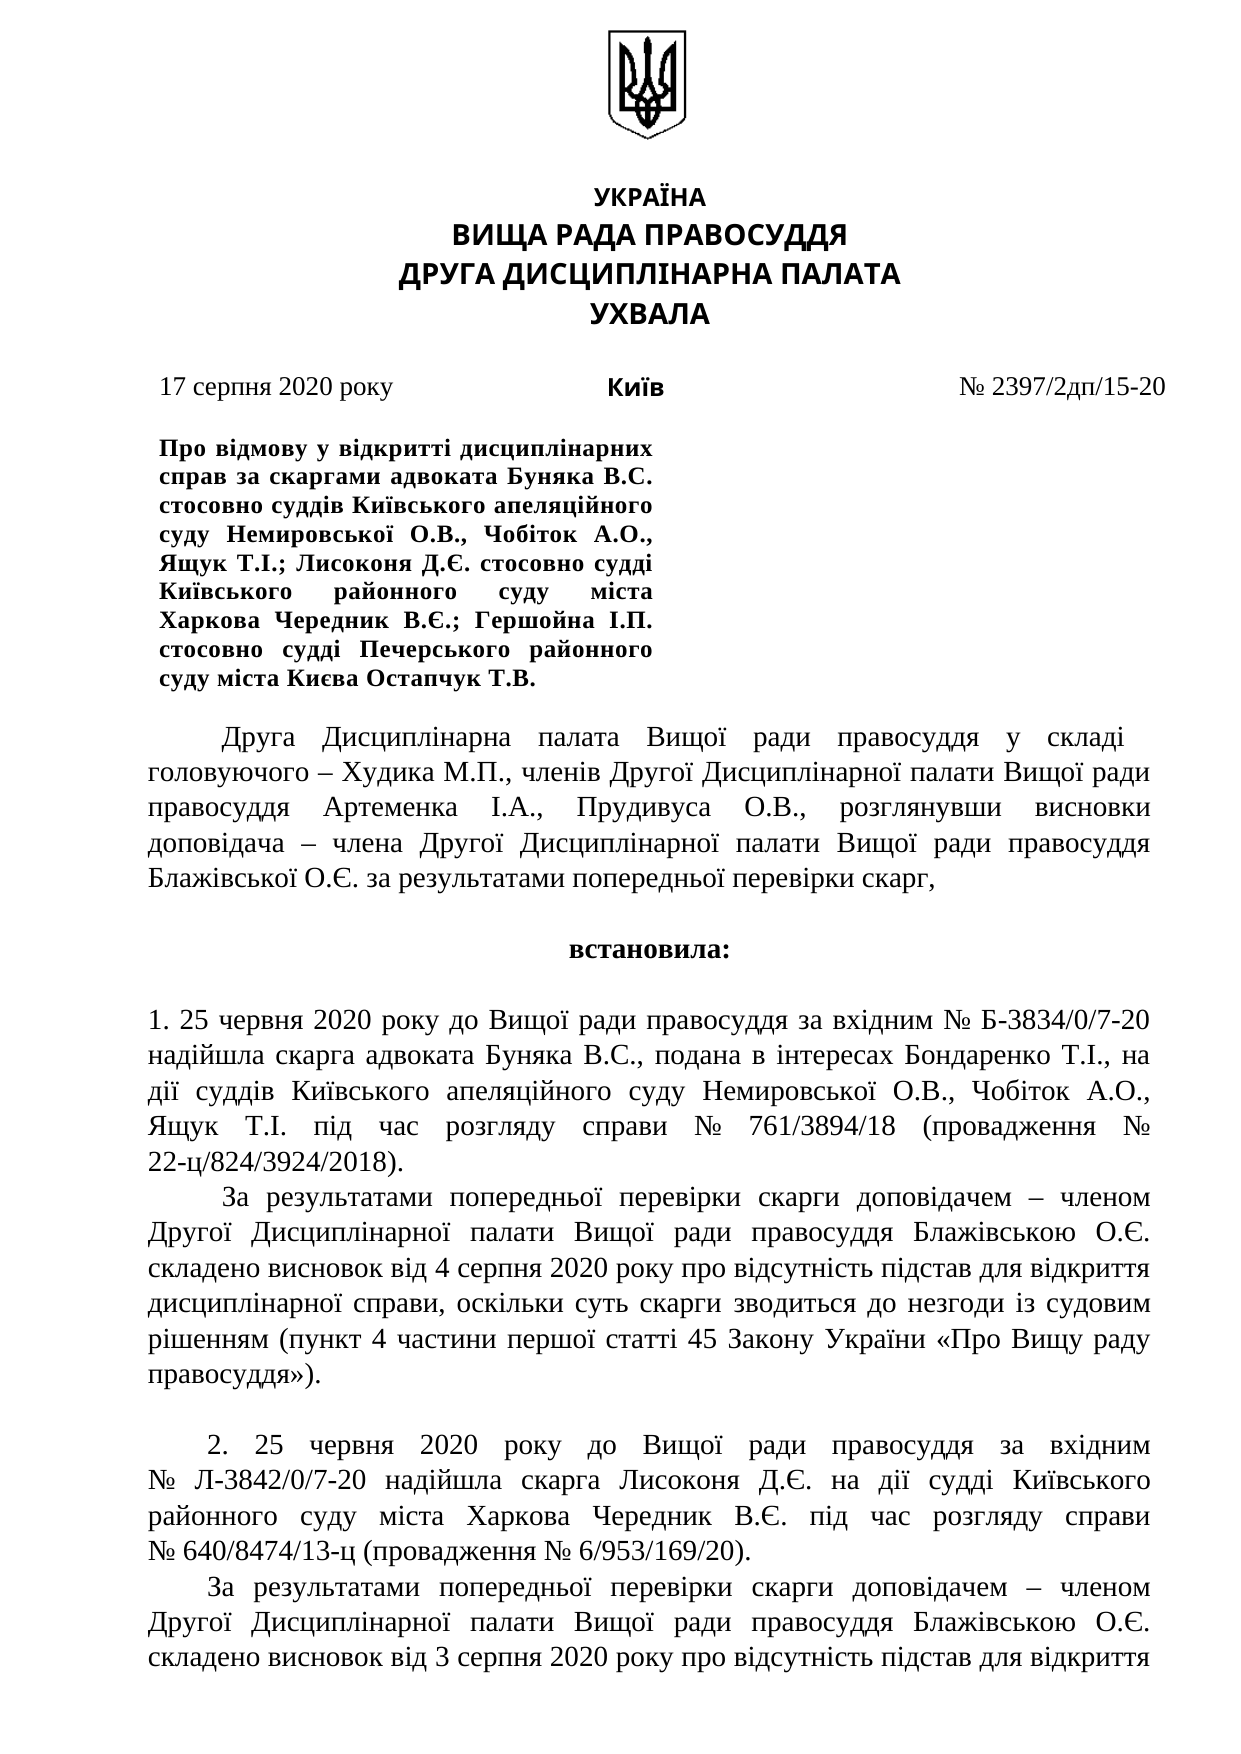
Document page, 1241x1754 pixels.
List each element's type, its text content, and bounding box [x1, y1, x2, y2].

picture [606, 27, 694, 141]
text 1. 25 червня 2020 року до Вищої ради правосуддя за вхідним № Б-3834/0/7-20 надійшла скарга адвоката Буняка В.С., подана в інтересах Бондаренко Т.І., на дії суддів Київського апеляційного суду Немировської О.В., Чобіток А.О., Ящук Т.І. під час розгляду справи № 761/3894/18 (провадження № 22-ц/824/3924/2018). [148, 1001, 1152, 1178]
text встановила: [148, 930, 1152, 966]
table_cell Про відмову у відкритті дисциплінарних справ за скаргами адвоката Буняка В.С. стосовно суддів Київського апеляційного суду Немировської О.В., Чобіток А.О., Ящук Т.І.; Лисоконя Д.Є. стосовно судді Київського районного суду міста Харкова Чередник В.Є.; Гершойна І.П. стосовно судді Печерського районного суду міста Києва Остапчук Т.В. [148, 404, 664, 718]
text УКРАЇНА [148, 180, 1152, 214]
text ДРУГА ДИСЦИПЛІНАРНА ПАЛАТА [148, 253, 1152, 293]
text За результатами попередньої перевірки скарги доповідачем – членом Другої Дисциплінарної палати Вищої ради правосуддя Блажівською О.Є. складено висновок від 4 серпня 2020 року про відсутність підстав для відкриття дисциплінарної справи, оскільки суть скарги зводиться до незгоди із судовим рішенням (пункт 4 частини першої статті 45 Закону України «Про Вищу раду правосуддя»). [148, 1178, 1152, 1391]
table_header 17 серпня 2020 року [148, 370, 525, 404]
table_header Київ [525, 370, 827, 404]
text ВИЩА РАДА ПРАВОСУДДЯ [148, 214, 1152, 253]
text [148, 1568, 1152, 1674]
text Друга Дисциплінарна палата Вищої ради правосуддя у складі головуючого – Худика М.П., членів Другої Дисциплінарної палати Вищої ради правосуддя Артеменка І.А., Прудивуса О.В., розглянувши висновки доповідача – члена Другої Дисциплінарної палати Вищої ради правосуддя Блажівської О.Є. за результатами попередньої перевірки скарг, [148, 718, 1152, 895]
table_header № 2397/2дп/15-20 [827, 370, 1240, 404]
text 2. 25 червня 2020 року до Вищої ради правосуддя за вхідним № Л-3842/0/7-20 надійшла скарга Лисоконя Д.Є. на дії судді Київського районного суду міста Харкова Чередник В.Є. під час розгляду справи № 640/8474/13-ц (провадження № 6/953/169/20). [148, 1426, 1152, 1568]
list УХВАЛА [148, 293, 1152, 333]
